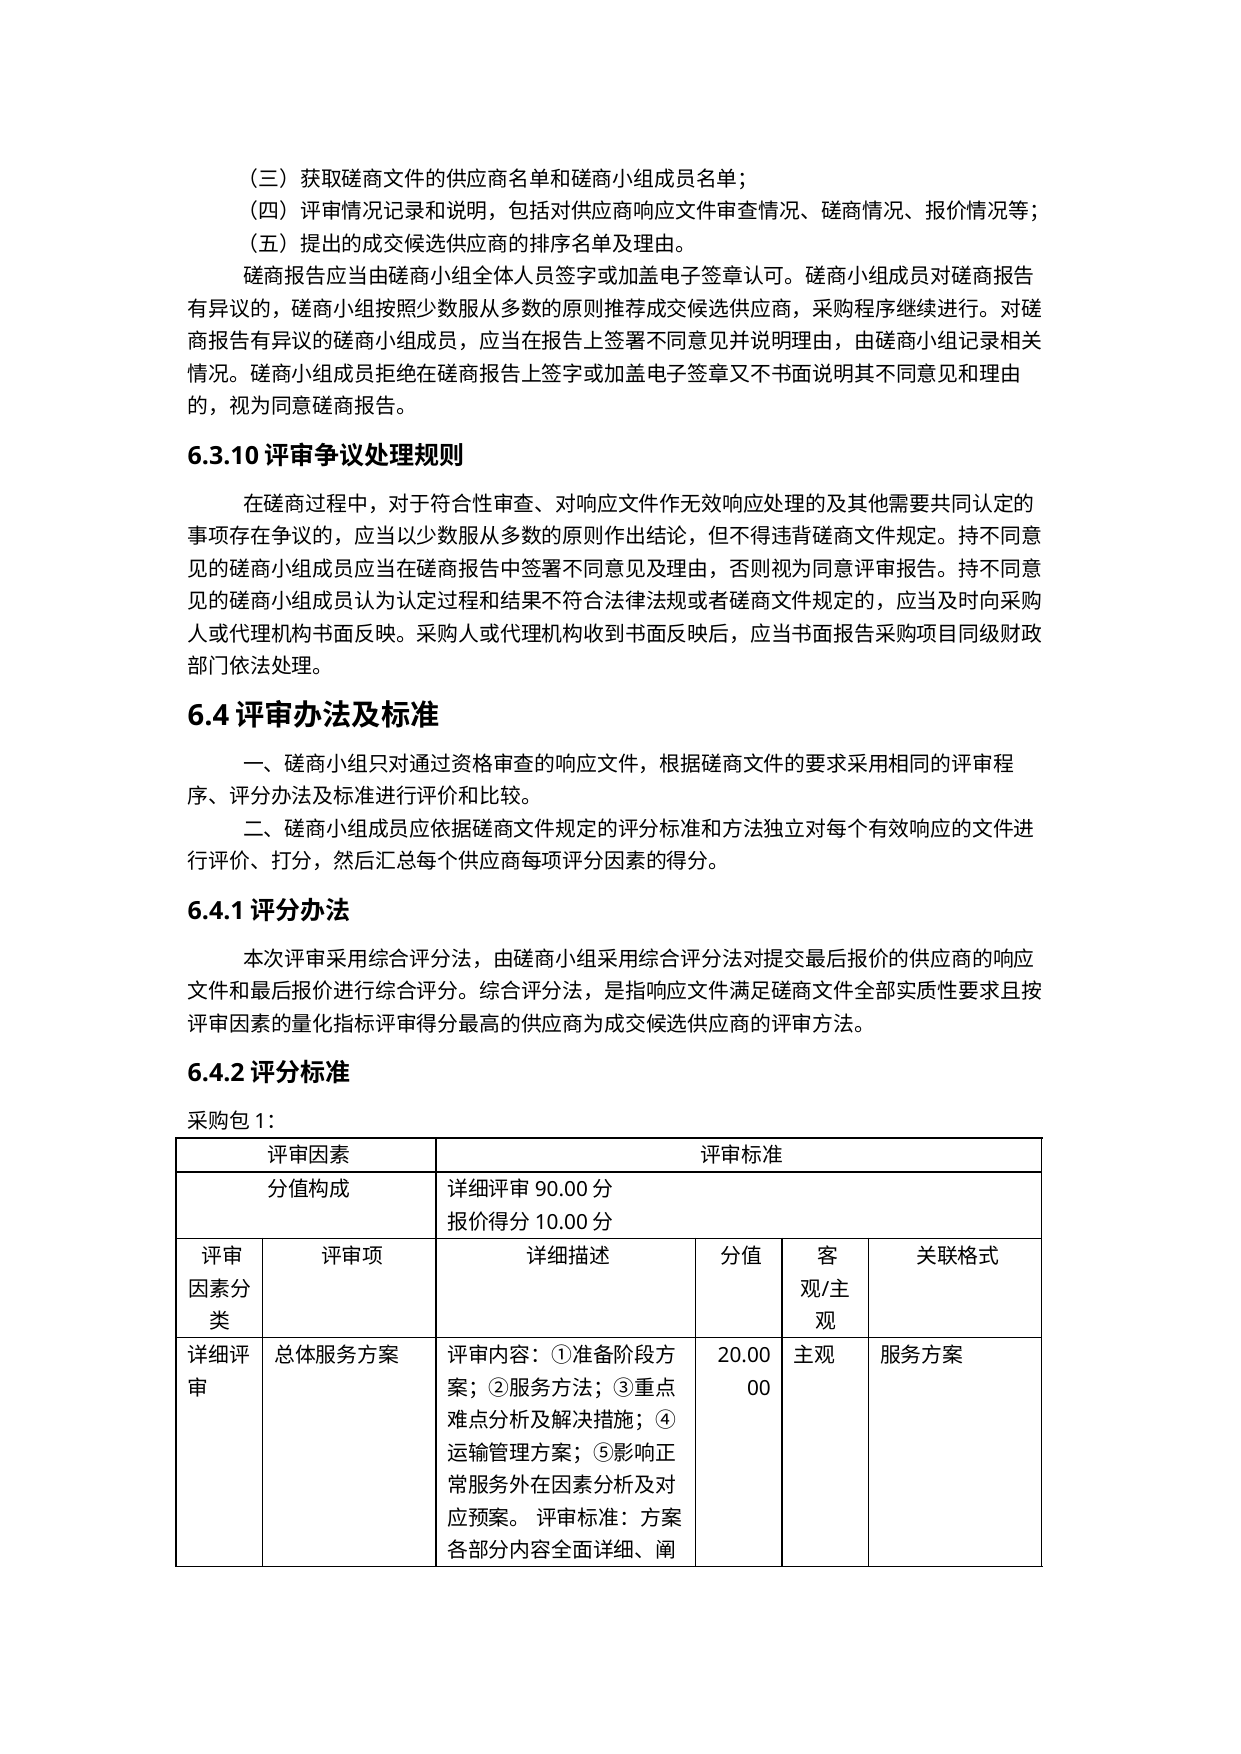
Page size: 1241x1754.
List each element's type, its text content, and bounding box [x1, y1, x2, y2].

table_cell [437, 1338, 695, 1566]
table_header 评审标准 [437, 1139, 1041, 1171]
text 本次评审采用综合评分法，由磋商小组采用综合评分法对提交最后报价的供应商的响应文件和最后报价进行综合评分。综合评分法，是指响应文件满足磋商文件全部实质性要求且按评审因素的量化指标评审得分最高的供应商为成交候选供应商的评审方法。 [187, 942, 1053, 1039]
text 磋商报告应当由磋商小组全体人员签字或加盖电子签章认可。磋商小组成员对磋商报告有异议的，磋商小组按照少数服从多数的原则推荐成交候选供应商，采购程序继续进行。对磋商报告有异议的磋商小组成员，应当在报告上签署不同意见并说明理由，由磋商小组记录相关情况。磋商小组成员拒绝在磋商报告上签字或加盖电子签章又不书面说明其不同意见和理由的，视为同意磋商报告。 [187, 259, 1053, 422]
text 采购包1： [187, 1104, 1053, 1137]
table_cell 总体服务方案 [263, 1338, 435, 1566]
table_cell 评审因素分类 [177, 1239, 262, 1337]
table_cell 服务方案 [869, 1338, 1041, 1566]
text 6.4.1评分办法 [187, 877, 1053, 942]
table_cell 分值 [696, 1239, 781, 1337]
text 6.4评审办法及标准 [187, 682, 1053, 747]
text 在磋商过程中，对于符合性审查、对响应文件作无效响应处理的及其他需要共同认定的事项存在争议的，应当以少数服从多数的原则作出结论，但不得违背磋商文件规定。持不同意见的磋商小组成员应当在磋商报告中签署不同意见及理由，否则视为同意评审报告。持不同意见的磋商小组成员认为认定过程和结果不符合法律法规或者磋商文件规定的，应当及时向采购人或代理机构书面反映。采购人或代理机构收到书面反映后，应当书面报告采购项目同级财政部门依法处理。 [187, 487, 1053, 682]
table_cell 20.0000 [696, 1338, 781, 1566]
text 二、磋商小组成员应依据磋商文件规定的评分标准和方法独立对每个有效响应的文件进行评价、打分，然后汇总每个供应商每项评分因素的得分。 [187, 812, 1053, 877]
text （四）评审情况记录和说明，包括对供应商响应文件审查情况、磋商情况、报价情况等； [187, 194, 1053, 227]
text 6.3.10评审争议处理规则 [187, 422, 1053, 487]
table_cell 详细评审90.00分 报价得分10.00分 [437, 1173, 1041, 1238]
table_cell 分值构成 [177, 1173, 435, 1238]
table_cell 主观 [783, 1338, 868, 1566]
table_header 评审因素 [177, 1139, 435, 1171]
table_cell 关联格式 [869, 1239, 1041, 1337]
text 6.4.2评分标准 [187, 1039, 1053, 1104]
table_cell 详细评审 [177, 1338, 262, 1566]
table_cell 评审项 [263, 1239, 435, 1337]
text （三）获取磋商文件的供应商名单和磋商小组成员名单； [187, 162, 1053, 194]
table_cell 详细描述 [437, 1239, 695, 1337]
text （五）提出的成交候选供应商的排序名单及理由。 [187, 227, 1053, 259]
table_cell 客观/主观 [783, 1239, 868, 1337]
text 一、磋商小组只对通过资格审查的响应文件，根据磋商文件的要求采用相同的评审程序、评分办法及标准进行评价和比较。 [187, 747, 1053, 812]
